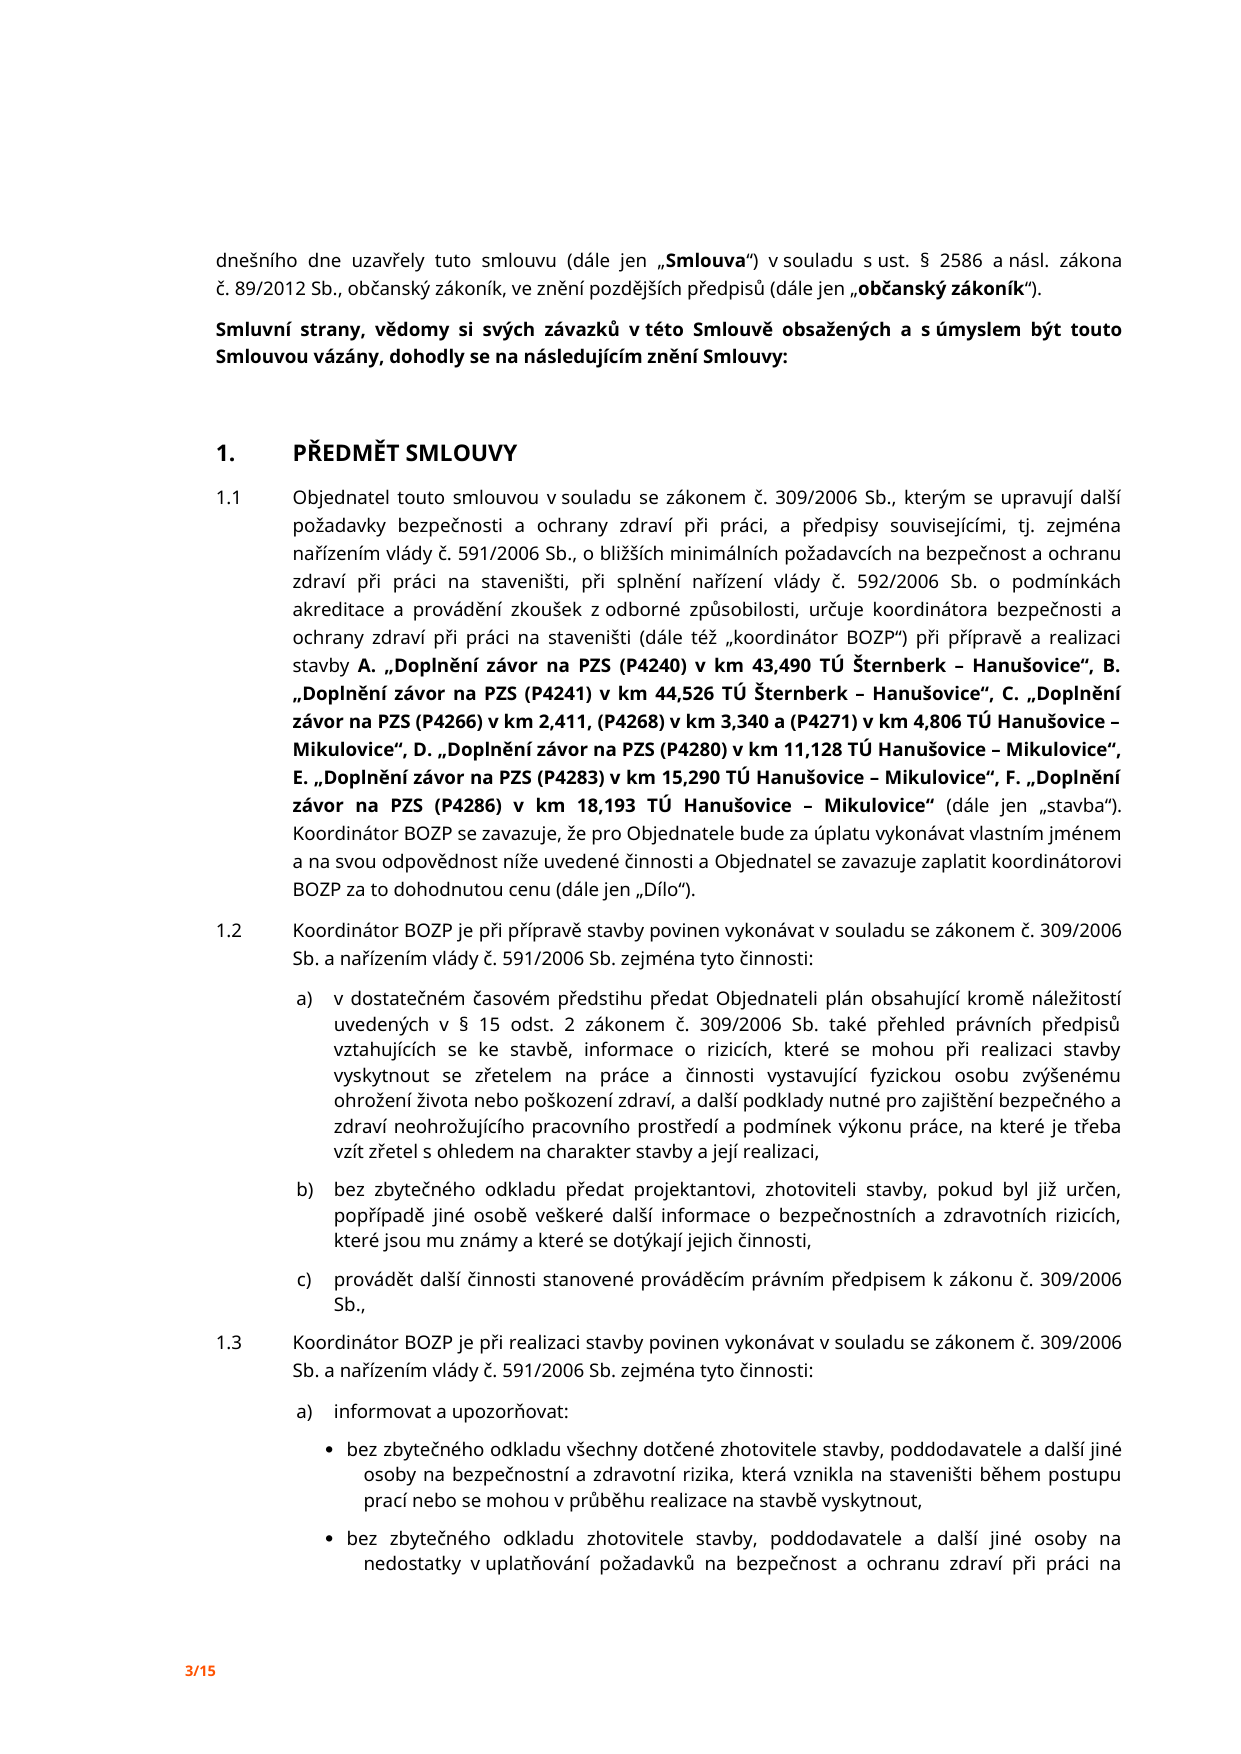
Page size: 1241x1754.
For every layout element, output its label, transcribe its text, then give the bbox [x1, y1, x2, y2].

text Koordinátor BOZP je při realizaci stavby povinen vykonávat v souladu se zákonem č. 309/2006 Sb. a nařízením vlády č. 591/2006 Sb. zejména tyto činnosti: [216, 1329, 1122, 1383]
text Smluvní strany, vědomy si svých závazků v této Smlouvě obsažených a s úmyslem být touto Smlouvou vázány, dohodly se na následujícím znění Smlouvy: [216, 316, 1122, 369]
list v dostatečném časovém předstihu předat Objednateli plán obsahující kromě náležitostí uvedených v § 15 odst. 2 zákonem č. 309/2006 Sb. také přehled právních předpisů vztahujících se ke stavbě, informace o rizicích, které se mohou při realizaci stavby vyskytnout se zřetelem na práce a činnosti vystavující fyzickou osobu zvýšenému ohrožení života nebo poškození zdraví, a další podklady nutné pro zajištění bezpečného a zdraví neohrožujícího pracovního prostředí a podmínek výkonu práce, na které je třeba vzít zřetel s ohledem na charakter stavby a její realizaci, [296, 986, 1122, 1164]
list bez zbytečného odkladu všechny dotčené zhotovitele stavby, poddodavatele a další jiné osoby na bezpečnostní a zdravotní rizika, která vznikla na staveništi během postupu prací nebo se mohou v průběhu realizace na stavbě vyskytnout, [326, 1436, 1122, 1512]
text Objednatel touto smlouvou v souladu se zákonem č. 309/2006 Sb., kterým se upravují další požadavky bezpečnosti a ochrany zdraví při práci, a předpisy souvisejícími, tj. zejména nařízením vlády č. 591/2006 Sb., o bližších minimálních požadavcích na bezpečnost a ochranu zdraví při práci na staveništi, při splnění nařízení vlády č. 592/2006 Sb. o podmínkách akreditace a provádění zkoušek z odborné způsobilosti, určuje koordinátora bezpečnosti a ochrany zdraví při práci na staveništi (dále též „koordinátor BOZP“) při přípravě a realizaci stavby A. „Doplnění závor na PZS (P4240) v km 43,490 TÚ Šternberk – Hanušovice“, B. „Doplnění závor na PZS (P4241) v km 44,526 TÚ Šternberk – Hanušovice“, C. „Doplnění závor na PZS (P4266) v km 2,411, (P4268) v km 3,340 a (P4271) v km 4,806 TÚ Hanušovice – Mikulovice“, D. „Doplnění závor na PZS (P4280) v km 11,128 TÚ Hanušovice – Mikulovice“, E. „Doplnění závor na PZS (P4283) v km 15,290 TÚ Hanušovice – Mikulovice“, F. „Doplnění závor na PZS (P4286) v km 18,193 TÚ Hanušovice – Mikulovice“ (dále jen „stavba“). Koordinátor BOZP se zavazuje, že pro Objednatele bude za úplatu vykonávat vlastním jménem a na svou odpovědnost níže uvedené činnosti a Objednatel se zavazuje zaplatit koordinátorovi BOZP za to dohodnutou cenu (dále jen „Dílo“). [216, 484, 1122, 902]
list bez zbytečného odkladu předat projektantovi, zhotoviteli stavby, pokud byl již určen, popřípadě jiné osobě veškeré další informace o bezpečnostních a zdravotních rizicích, které jsou mu známy a které se dotýkají jejich činnosti, [296, 1177, 1122, 1253]
text PŘEDMĚT SMLOUVY [216, 437, 1122, 469]
text dnešního dne uzavřely tuto smlouvu (dále jen „Smlouva“) v souladu s ust. § 2586 a násl. zákona č. 89/2012 Sb., občanský zákoník, ve znění pozdějších předpisů (dále jen „občanský zákoník“). [216, 247, 1122, 301]
list informovat a upozorňovat: [296, 1398, 1122, 1423]
text Koordinátor BOZP je při přípravě stavby povinen vykonávat v souladu se zákonem č. 309/2006 Sb. a nařízením vlády č. 591/2006 Sb. zejména tyto činnosti: [216, 917, 1122, 971]
list provádět další činnosti stanovené prováděcím právním předpisem k zákonu č. 309/2006 Sb., [297, 1266, 1122, 1317]
